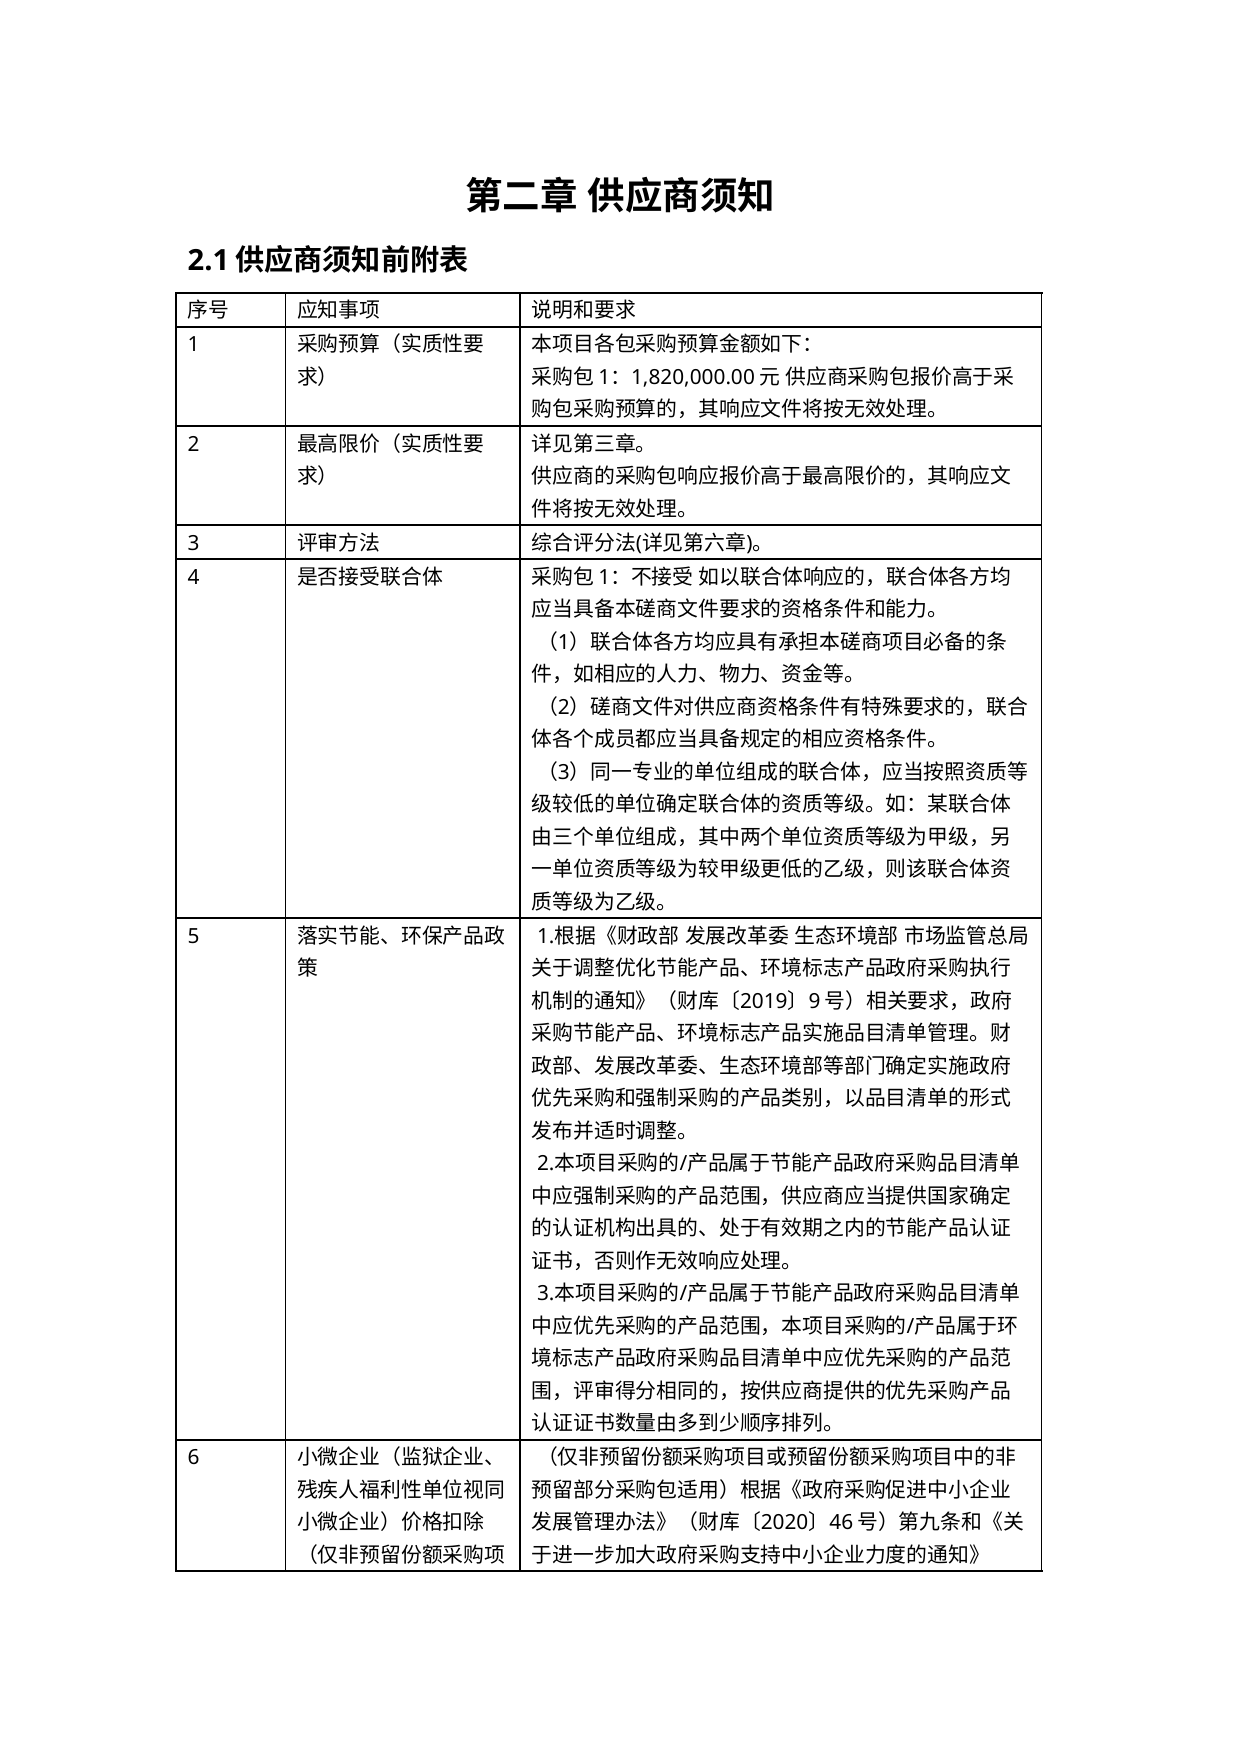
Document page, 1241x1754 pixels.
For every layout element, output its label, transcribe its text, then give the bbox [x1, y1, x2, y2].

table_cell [521, 1441, 1041, 1570]
table_cell 采购预算（实质性要求） [286, 328, 519, 425]
table_cell 1.根据《财政部 发展改革委 生态环境部 市场监管总局关于调整优化节能产品、环境标志产品政府采购执行机制的通知》（财库〔2019〕9号）相关要求，政府采购节能产品、环境标志产品实施品目清单管理。财政部、发展改革委、生态环境部等部门确定实施政府优先采购和强制采购的产品类别，以品目清单的形式发布并适时调整。 2.本项目采购的/产品属于节能产品政府采购品目清单中应强制采购的产品范围，供应商应当提供国家确定的认证机构出具的、处于有效期之内的节能产品认证证书，否则作无效响应处理。 3.本项目采购的/产品属于节能产品政府采购品目清单中应优先采购的产品范围，本项目采购的/产品属于环境标志产品政府采购品目清单中应优先采购的产品范围，评审得分相同的，按供应商提供的优先采购产品认证证书数量由多到少顺序排列。 [521, 919, 1041, 1439]
table_header 说明和要求 [521, 294, 1041, 326]
table_cell 2 [177, 427, 285, 524]
table_cell 4 [177, 560, 285, 917]
table_cell 最高限价（实质性要求） [286, 427, 519, 524]
table_cell 综合评分法(详见第六章)。 [521, 526, 1041, 558]
text 2.1供应商须知前附表 [187, 227, 1053, 292]
table_cell 3 [177, 526, 285, 558]
table_cell 1 [177, 328, 285, 425]
table_cell 本项目各包采购预算金额如下： 采购包1：1,820,000.00元 供应商采购包报价高于采购包采购预算的，其响应文件将按无效处理。 [521, 328, 1041, 425]
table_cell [286, 1441, 519, 1570]
table_cell 5 [177, 919, 285, 1439]
table_header 序号 [177, 294, 285, 326]
table_cell 6 [177, 1441, 285, 1570]
table_cell 详见第三章。 供应商的采购包响应报价高于最高限价的，其响应文件将按无效处理。 [521, 427, 1041, 524]
table_cell 评审方法 [286, 526, 519, 558]
text 第二章 供应商须知 [187, 162, 1053, 227]
table_cell 是否接受联合体 [286, 560, 519, 917]
table_cell 落实节能、环保产品政策 [286, 919, 519, 1439]
table_header 应知事项 [286, 294, 519, 326]
table_cell 采购包1：不接受 如以联合体响应的，联合体各方均应当具备本磋商文件要求的资格条件和能力。 （1）联合体各方均应具有承担本磋商项目必备的条件，如相应的人力、物力、资金等。 （2）磋商文件对供应商资格条件有特殊要求的，联合体各个成员都应当具备规定的相应资格条件。 （3）同一专业的单位组成的联合体，应当按照资质等级较低的单位确定联合体的资质等级。如：某联合体由三个单位组成，其中两个单位资质等级为甲级，另一单位资质等级为较甲级更低的乙级，则该联合体资质等级为乙级。 [521, 560, 1041, 917]
